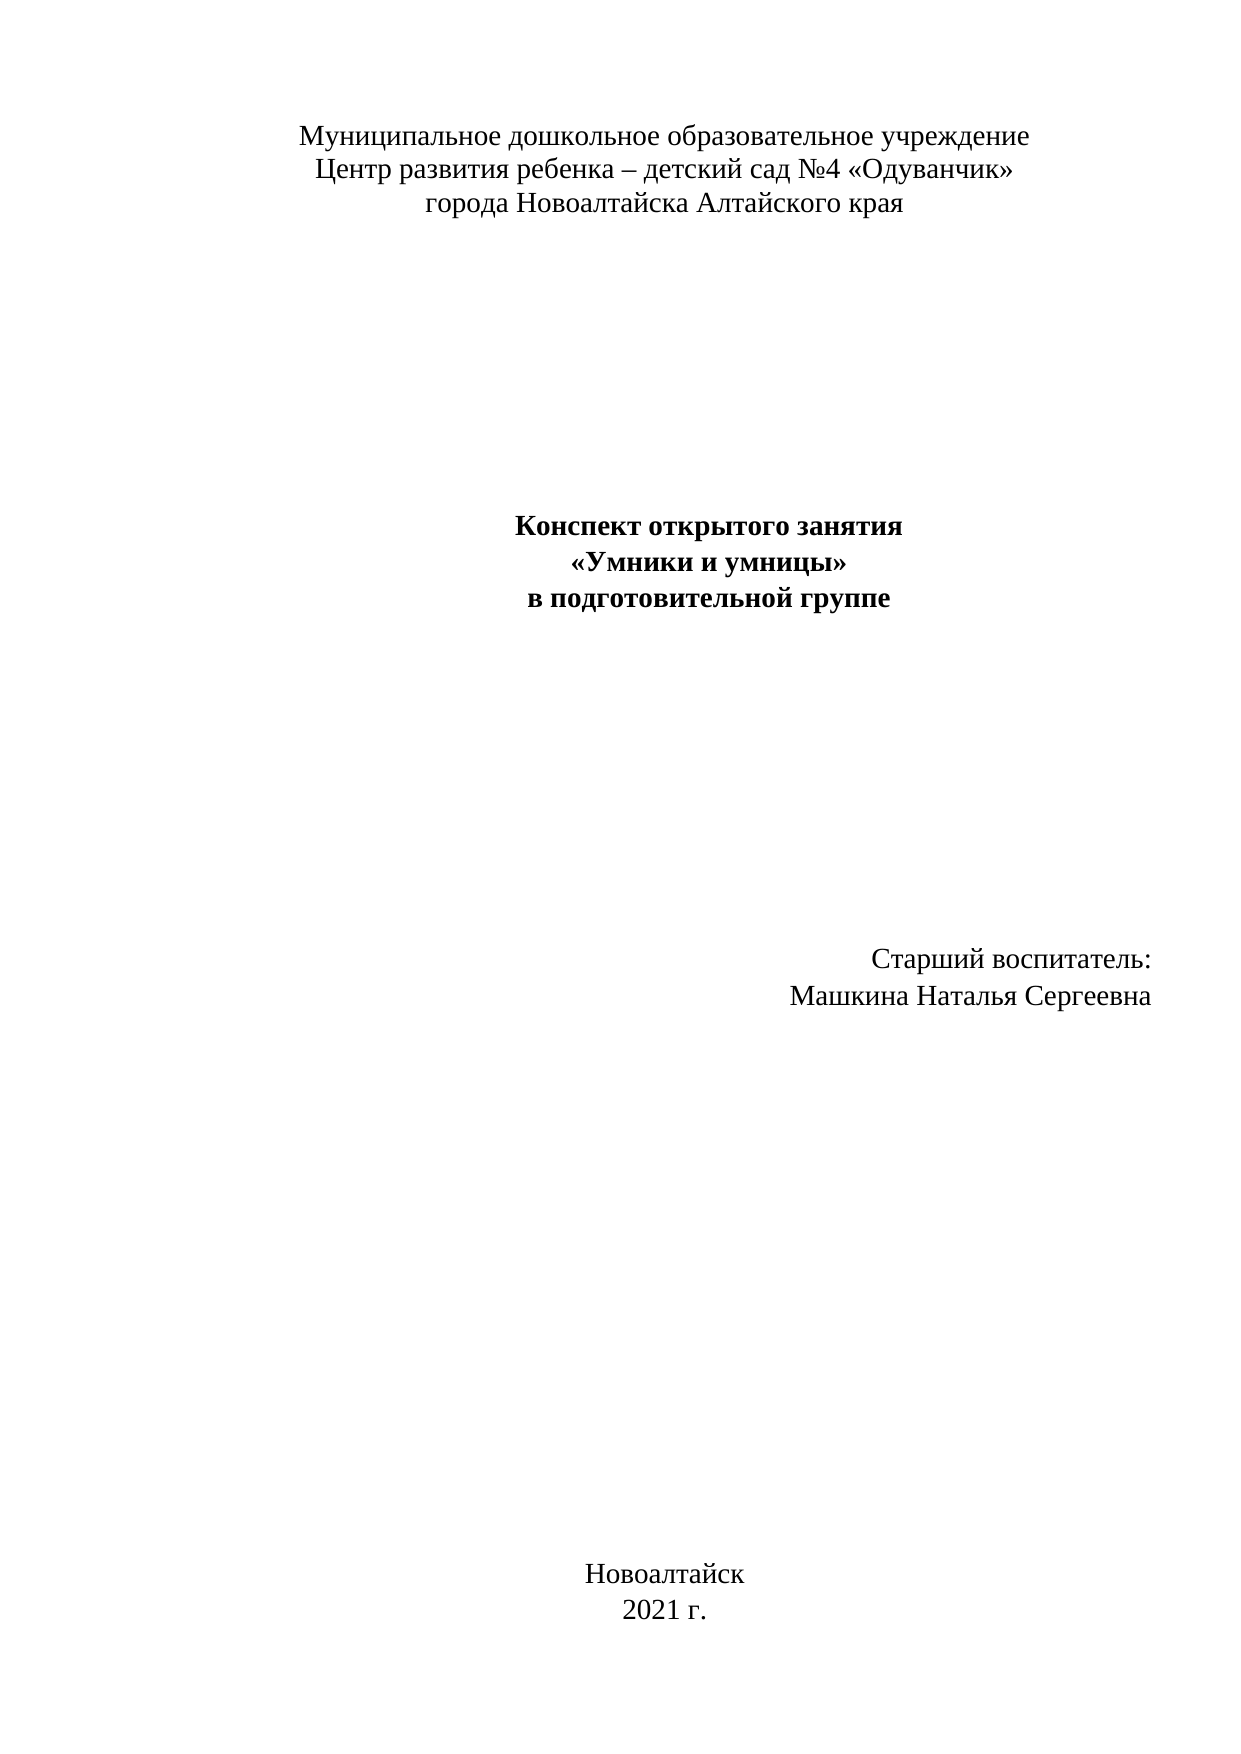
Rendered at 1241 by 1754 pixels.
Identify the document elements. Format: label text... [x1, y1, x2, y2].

text Муниципальное дошкольное образовательное учреждение [177, 118, 1152, 152]
text 2021 г. [177, 1592, 1152, 1626]
text Машкина Наталья Сергеевна [177, 978, 1152, 1011]
text «Умники и умницы» [177, 544, 1152, 578]
text Старший воспитатель: [177, 942, 1152, 975]
text Конспект открытого занятия [177, 508, 1152, 541]
text Новоалтайск [177, 1556, 1152, 1590]
text города Новоалтайска Алтайского края [177, 185, 1152, 219]
text Центр развития ребенка – детский сад №4 «Одуванчик» [177, 152, 1152, 185]
text в подготовительной группе [177, 580, 1152, 614]
